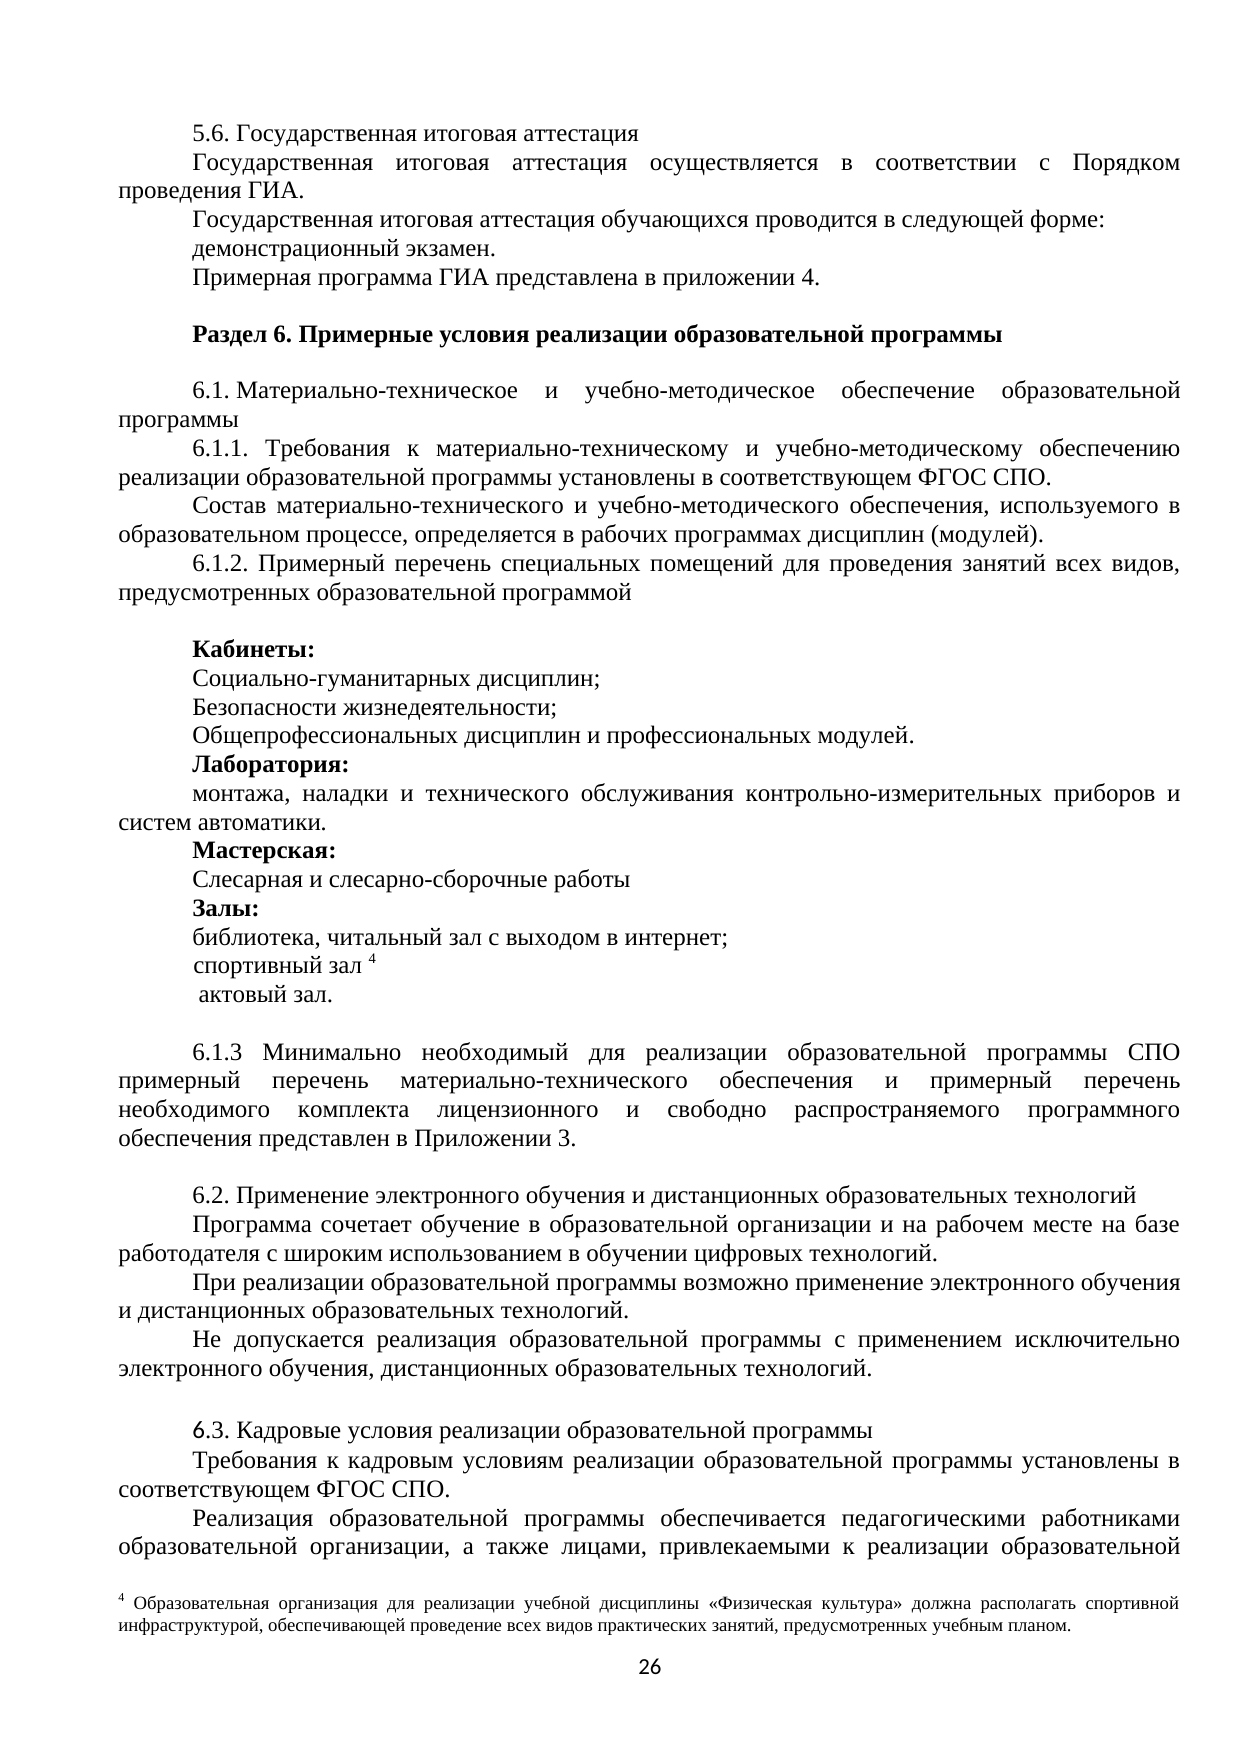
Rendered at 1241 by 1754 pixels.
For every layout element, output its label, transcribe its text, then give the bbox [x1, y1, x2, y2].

text 6.1.1. Требования к материально-техническому и учебно-методическому обеспечению реализации образовательной программы установлены в соответствующем ФГОС СПО. [118, 433, 1181, 490]
text Не допускается реализация образовательной программы с применением исключительно электронного обучения, дистанционных образовательных технологий. [118, 1324, 1181, 1382]
text актовый зал. [118, 979, 1181, 1008]
text 6.1.2. Примерный перечень специальных помещений для проведения занятий всех видов, предусмотренных образовательной программой [118, 548, 1181, 605]
text Государственная итоговая аттестация осуществляется в соответствии с Порядком проведения ГИА. [118, 147, 1181, 204]
text 5.6. Государственная итоговая аттестация [118, 118, 1181, 147]
text Безопасности жизнедеятельности; [118, 692, 1181, 720]
text 6.3. Кадровые условия реализации образовательной программы [118, 1415, 1181, 1445]
subtitle Раздел 6. Примерные условия реализации образовательной программы [118, 319, 1181, 347]
text Слесарная и слесарно-сборочные работы [118, 864, 1181, 893]
text Общепрофессиональных дисциплин и профессиональных модулей. [118, 720, 1181, 749]
text Требования к кадровым условиям реализации образовательной программы установлены в соответствующем ФГОС СПО. [118, 1445, 1181, 1503]
text Программа сочетает обучение в образовательной организации и на рабочем месте на базе работодателя с широким использованием в обучении цифровых технологий. [118, 1209, 1181, 1267]
text Лаборатория: [118, 749, 1181, 778]
text 6.1. Материально-техническое и учебно-методическое обеспечение образовательной программы [118, 375, 1181, 433]
text Залы: [118, 893, 1181, 922]
text демонстрационный экзамен. [118, 233, 1181, 262]
text Государственная итоговая аттестация обучающихся проводится в следующей форме: [118, 204, 1181, 233]
text 6.2. Применение электронного обучения и дистанционных образовательных технологий [118, 1180, 1181, 1209]
text Кабинеты: [118, 634, 1181, 663]
text Состав материально-технического и учебно-методического обеспечения, используемого в образовательном процессе, определяется в рабочих программах дисциплин (модулей). [118, 490, 1181, 548]
text Мастерская: [118, 835, 1181, 864]
text 6.1.3 Минимально необходимый для реализации образовательной программы СПО примерный перечень материально-технического обеспечения и примерный перечень необходимого комплекта лицензионного и свободно распространяемого программного обеспечения представлен в Приложении 3. [118, 1037, 1181, 1152]
text библиотека, читальный зал с выходом в интернет; [118, 922, 1181, 950]
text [118, 1503, 1181, 1560]
text Примерная программа ГИА представлена в приложении 4. [118, 262, 1181, 291]
text При реализации образовательной программы возможно применение электронного обучения и дистанционных образовательных технологий. [118, 1267, 1181, 1324]
text спортивный зал [118, 950, 1181, 979]
text монтажа, наладки и технического обслуживания контрольно-измерительных приборов и систем автоматики. [118, 778, 1181, 835]
text Социально-гуманитарных дисциплин; [118, 663, 1181, 692]
